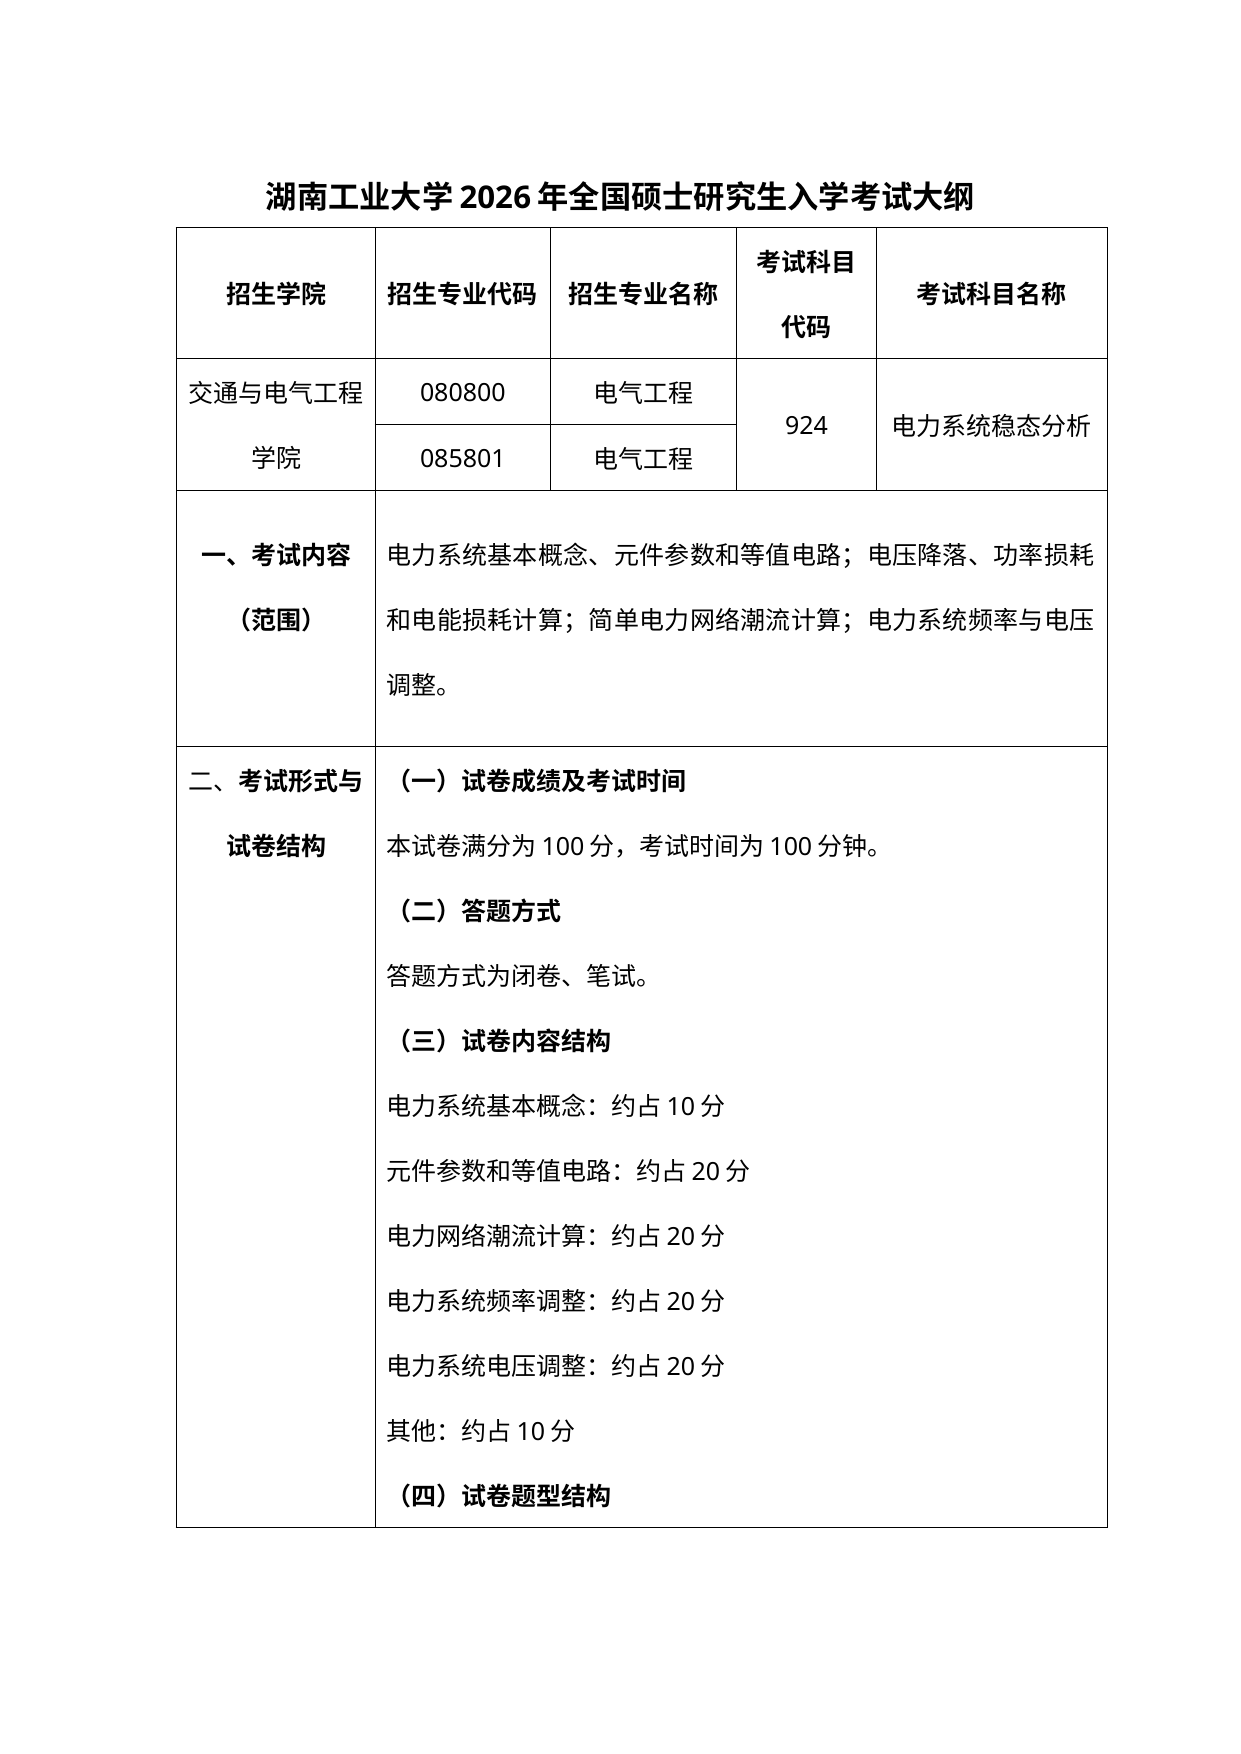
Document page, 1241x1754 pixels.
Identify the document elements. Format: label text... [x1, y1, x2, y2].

table_cell 080800 [376, 359, 550, 424]
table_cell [376, 747, 1107, 1527]
table_cell 电气工程 [551, 425, 736, 490]
table_cell 085801 [376, 425, 550, 490]
table_cell 924 [737, 359, 876, 490]
table_cell 电力系统基本概念、元件参数和等值电路；电压降落、功率损耗和电能损耗计算；简单电力网络潮流计算；电力系统频率与电压调整。 [376, 491, 1107, 746]
table_header 招生专业代码 [376, 228, 550, 358]
table_cell 电气工程 [551, 359, 736, 424]
table_cell 交通与电气工程学院 [177, 359, 375, 490]
table_cell 二、考试形式与试卷结构 [177, 747, 375, 1527]
text 湖南工业大学2026年全国硕士研究生入学考试大纲 [187, 162, 1053, 227]
table_cell 电力系统稳态分析 [877, 359, 1107, 490]
table_header 考试科目代码 [737, 228, 876, 358]
table_header 招生学院 [177, 228, 375, 358]
table_header 考试科目名称 [877, 228, 1107, 358]
table_header 招生专业名称 [551, 228, 736, 358]
table_cell 一、考试内容 （范围） [177, 491, 375, 746]
